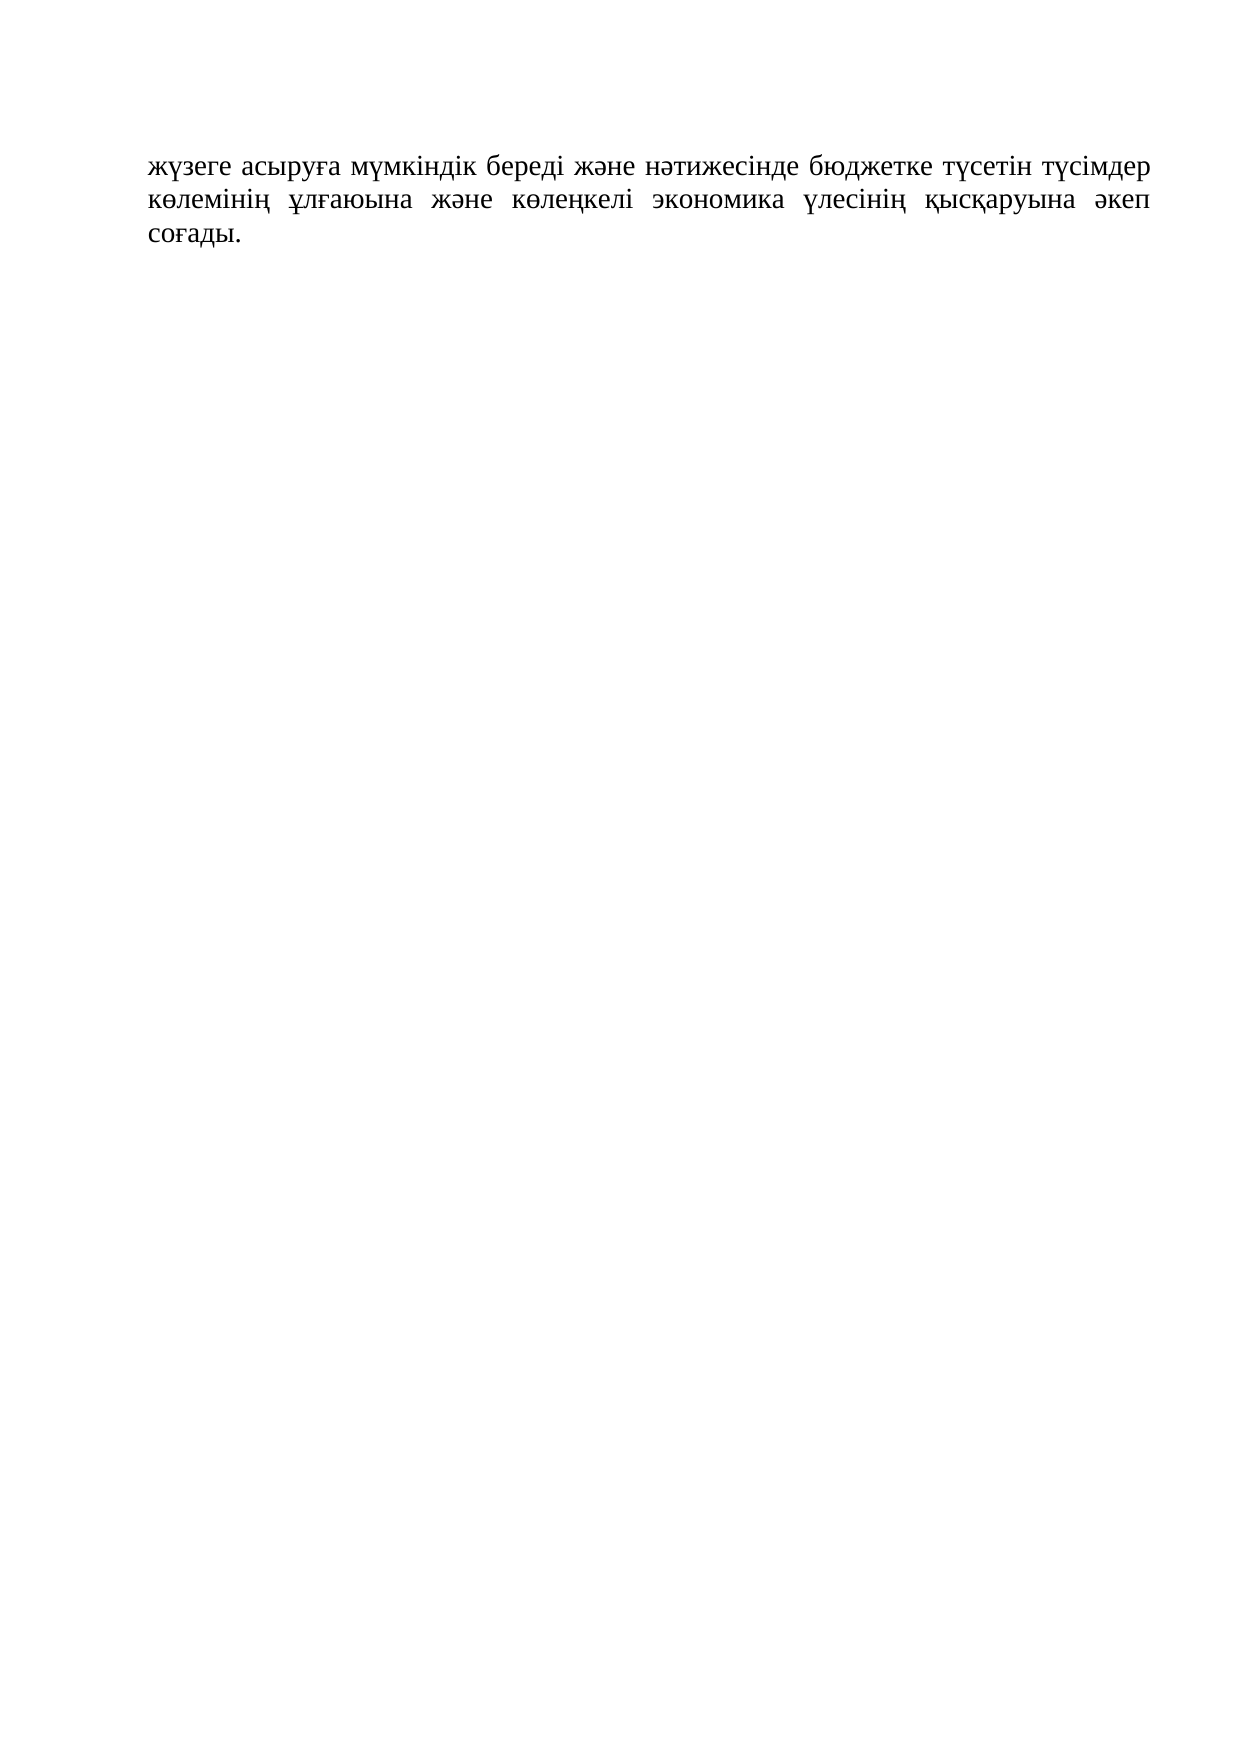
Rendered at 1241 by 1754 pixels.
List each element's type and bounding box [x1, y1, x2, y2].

text [148, 148, 1152, 248]
